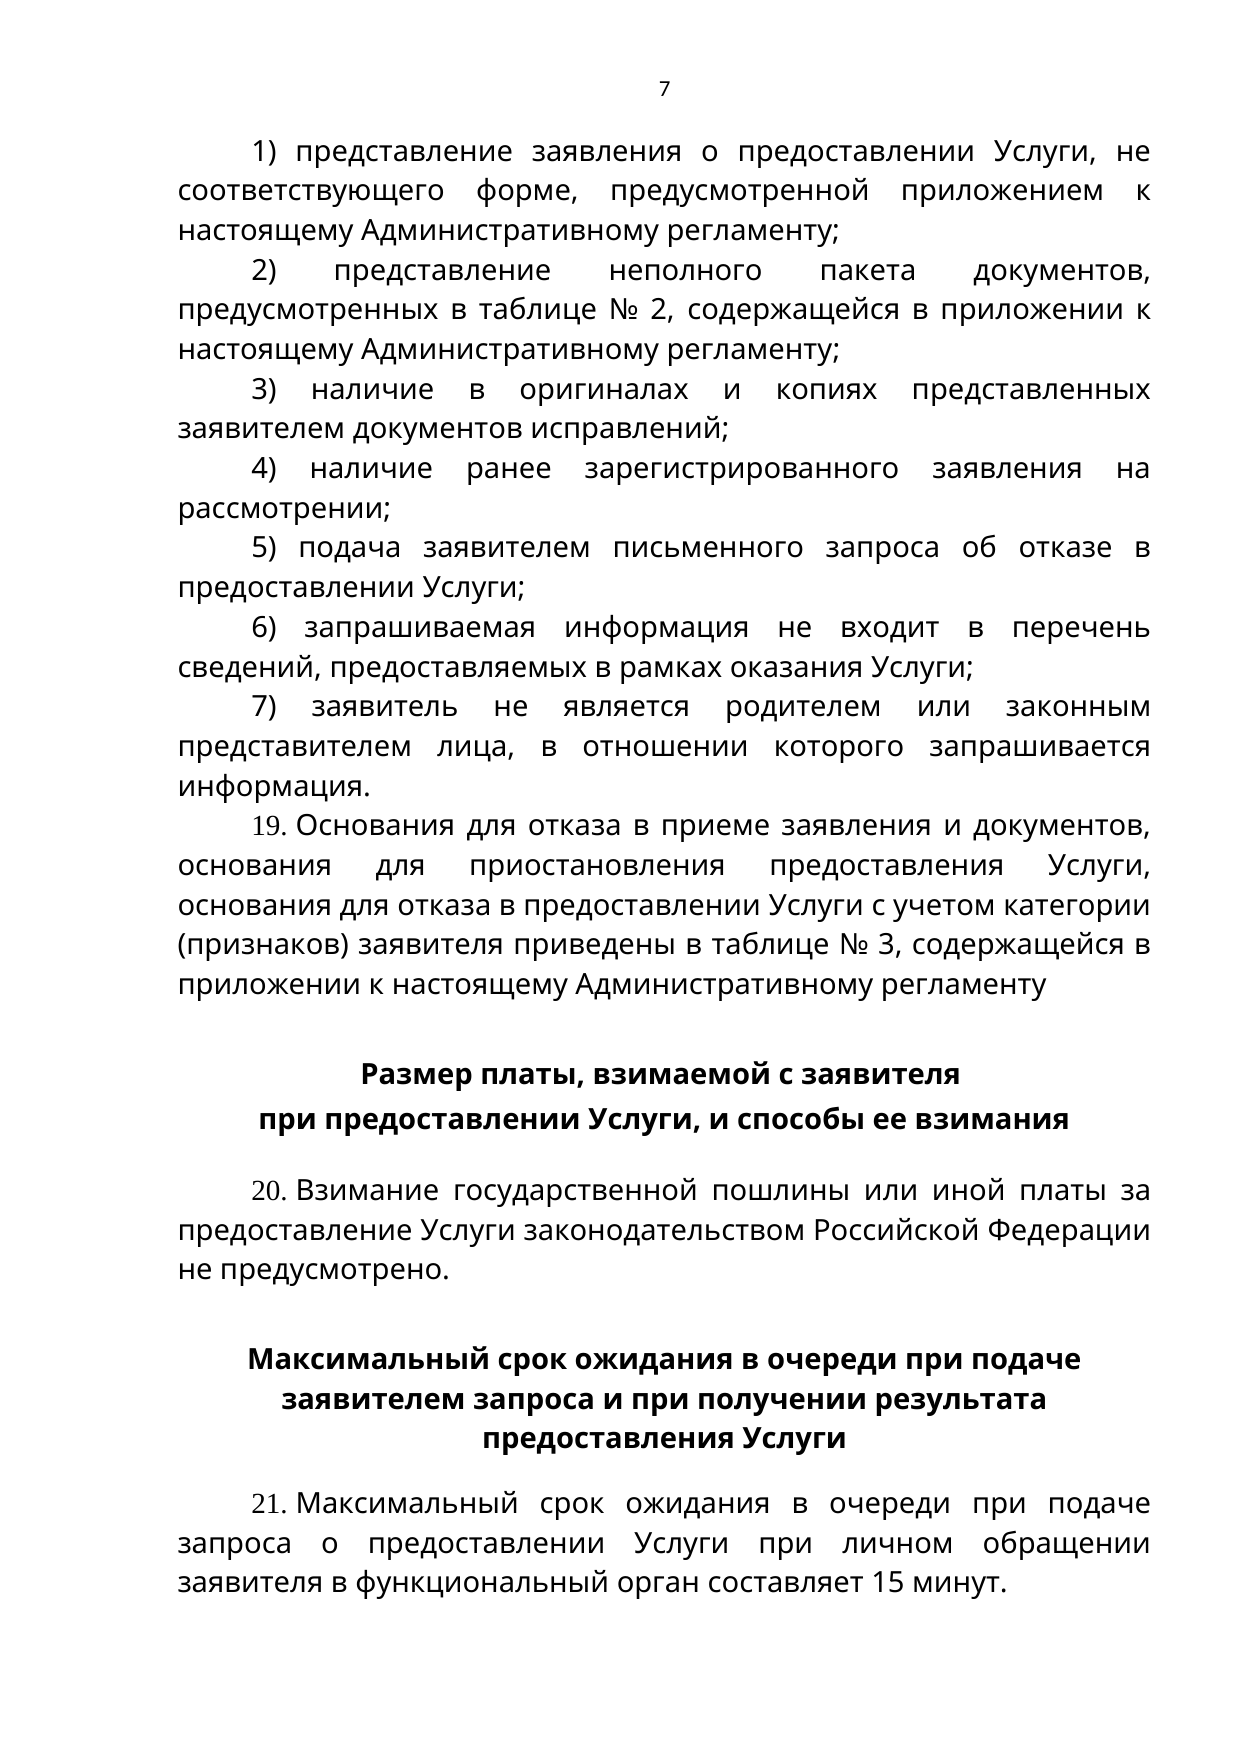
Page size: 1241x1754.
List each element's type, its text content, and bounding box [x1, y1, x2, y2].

text 4) наличие ранее зарегистрированного заявления на рассмотрении; [177, 447, 1152, 527]
list Максимальный срок ожидания в очереди при подаче запроса о предоставлении Услуги при личном обращении заявителя в функциональный орган составляет 15 минут. [177, 1482, 1152, 1601]
list Взимание государственной пошлины или иной платы за предоставление Услуги законодательством Российской Федерации не предусмотрено. [177, 1169, 1152, 1288]
text Максимальный срок ожидания в очереди при подаче заявителем запроса и при получении результата предоставления Услуги [177, 1338, 1152, 1457]
text 3) наличие в оригиналах и копиях представленных заявителем документов исправлений; [177, 368, 1152, 447]
text Размер платы, взимаемой с заявителя при предоставлении Услуги, и способы ее взимания [177, 1053, 1152, 1138]
list Основания для отказа в приеме заявления и документов, основания для приостановления предоставления Услуги, основания для отказа в предоставлении Услуги с учетом категории (признаков) заявителя приведены в таблице № 3, содержащейся в приложении к настоящему Административному регламенту [177, 804, 1152, 1003]
text 7) заявитель не является родителем или законным представителем лица, в отношении которого запрашивается информация. [177, 686, 1152, 804]
text 6) запрашиваемая информация не входит в перечень сведений, предоставляемых в рамках оказания Услуги; [177, 606, 1152, 686]
text 2) представление неполного пакета документов, предусмотренных в таблице № 2, содержащейся в приложении к настоящему Административному регламенту; [177, 249, 1152, 368]
text 5) подача заявителем письменного запроса об отказе в предоставлении Услуги; [177, 527, 1152, 606]
text 1) представление заявления о предоставлении Услуги, не соответствующего форме, предусмотренной приложением к настоящему Административному регламенту; [177, 130, 1152, 249]
